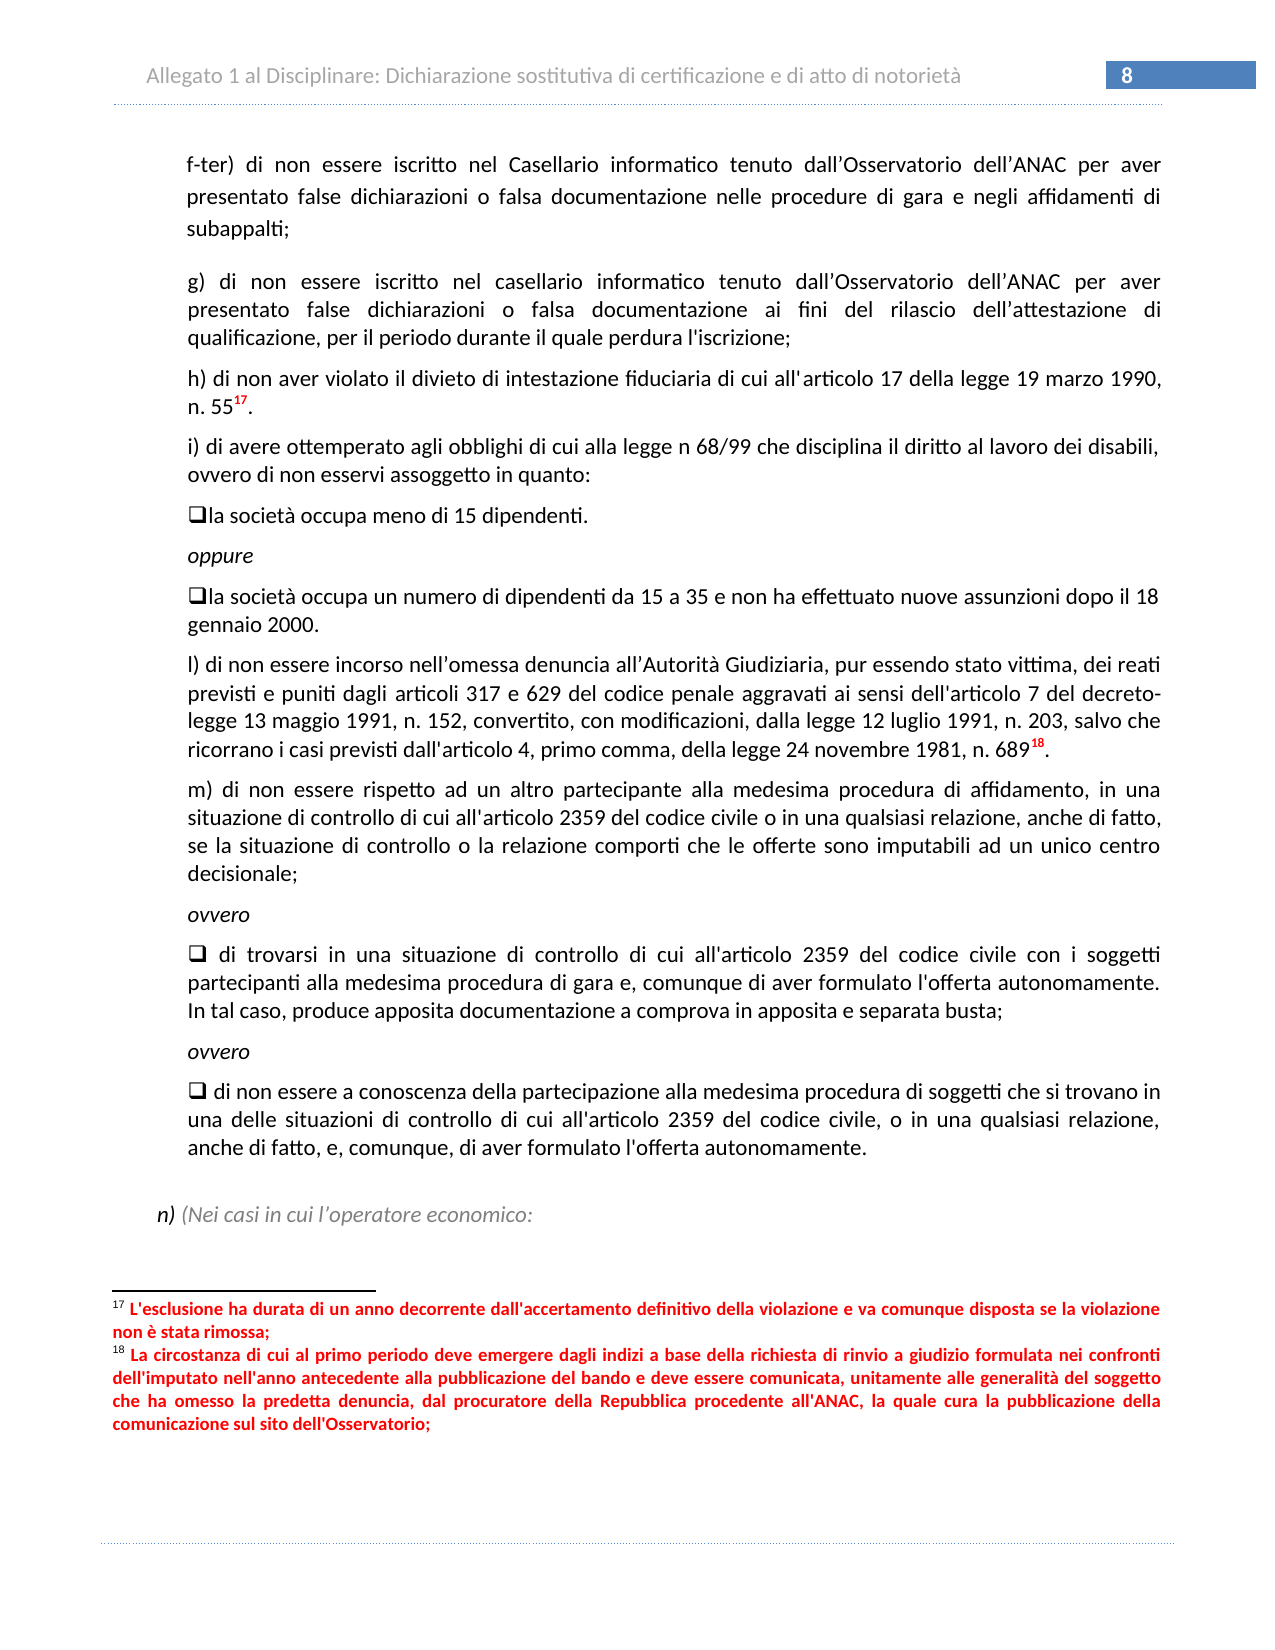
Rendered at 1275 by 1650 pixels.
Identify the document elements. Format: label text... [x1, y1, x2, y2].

text ovvero [187, 900, 1162, 928]
text n) (Nei casi in cui l’operatore economico: [157, 1200, 1162, 1228]
text oppure [187, 542, 1162, 569]
text la società occupa meno di 15 dipendenti. [187, 501, 1162, 529]
text h) di non aver violato il divieto di intestazione fiduciaria di cui all'articolo 17 della legge 19 marzo 1990, n. 55. [187, 364, 1162, 420]
text la società occupa un numero di dipendenti da 15 a 35 e non ha effettuato nuove assunzioni dopo il 18 gennaio 2000. [187, 582, 1162, 638]
text ovvero [187, 1037, 1162, 1065]
text di trovarsi in una situazione di controllo di cui all'articolo 2359 del codice civile con i soggetti partecipanti alla medesima procedura di gara e, comunque di aver formulato l'offerta autonomamente. In tal caso, produce apposita documentazione a comprova in apposita e separata busta; [187, 940, 1162, 1024]
text di non essere a conoscenza della partecipazione alla medesima procedura di soggetti che si trovano in una delle situazioni di controllo di cui all'articolo 2359 del codice civile, o in una qualsiasi relazione, anche di fatto, e, comunque, di aver formulato l'offerta autonomamente. [187, 1077, 1162, 1161]
text g) di non essere iscritto nel casellario informatico tenuto dall’Osservatorio dell’ANAC per aver presentato false dichiarazioni o falsa documentazione ai fini del rilascio dell’attestazione di qualificazione, per il periodo durante il quale perdura l'iscrizione; [187, 267, 1162, 351]
text f-ter) di non essere iscritto nel Casellario informatico tenuto dall’Osservatorio dell’ANAC per aver presentato false dichiarazioni o falsa documentazione nelle procedure di gara e negli affidamenti di subappalti; [186, 150, 1162, 242]
text l) di non essere incorso nell’omessa denuncia all’Autorità Giudiziaria, pur essendo stato vittima, dei reati previsti e puniti dagli articoli 317 e 629 del codice penale aggravati ai sensi dell'articolo 7 del decreto-legge 13 maggio 1991, n. 152, convertito, con modificazioni, dalla legge 12 luglio 1991, n. 203, salvo che ricorrano i casi previsti dall'articolo 4, primo comma, della legge 24 novembre 1981, n. 689. [187, 651, 1162, 763]
text i) di avere ottemperato agli obblighi di cui alla legge n 68/99 che disciplina il diritto al lavoro dei disabili, ovvero di non esservi assoggetto in quanto: [187, 432, 1162, 488]
text m) di non essere rispetto ad un altro partecipante alla medesima procedura di affidamento, in una situazione di controllo di cui all'articolo 2359 del codice civile o in una qualsiasi relazione, anche di fatto, se la situazione di controllo o la relazione comporti che le offerte sono imputabili ad un unico centro decisionale; [187, 775, 1162, 887]
